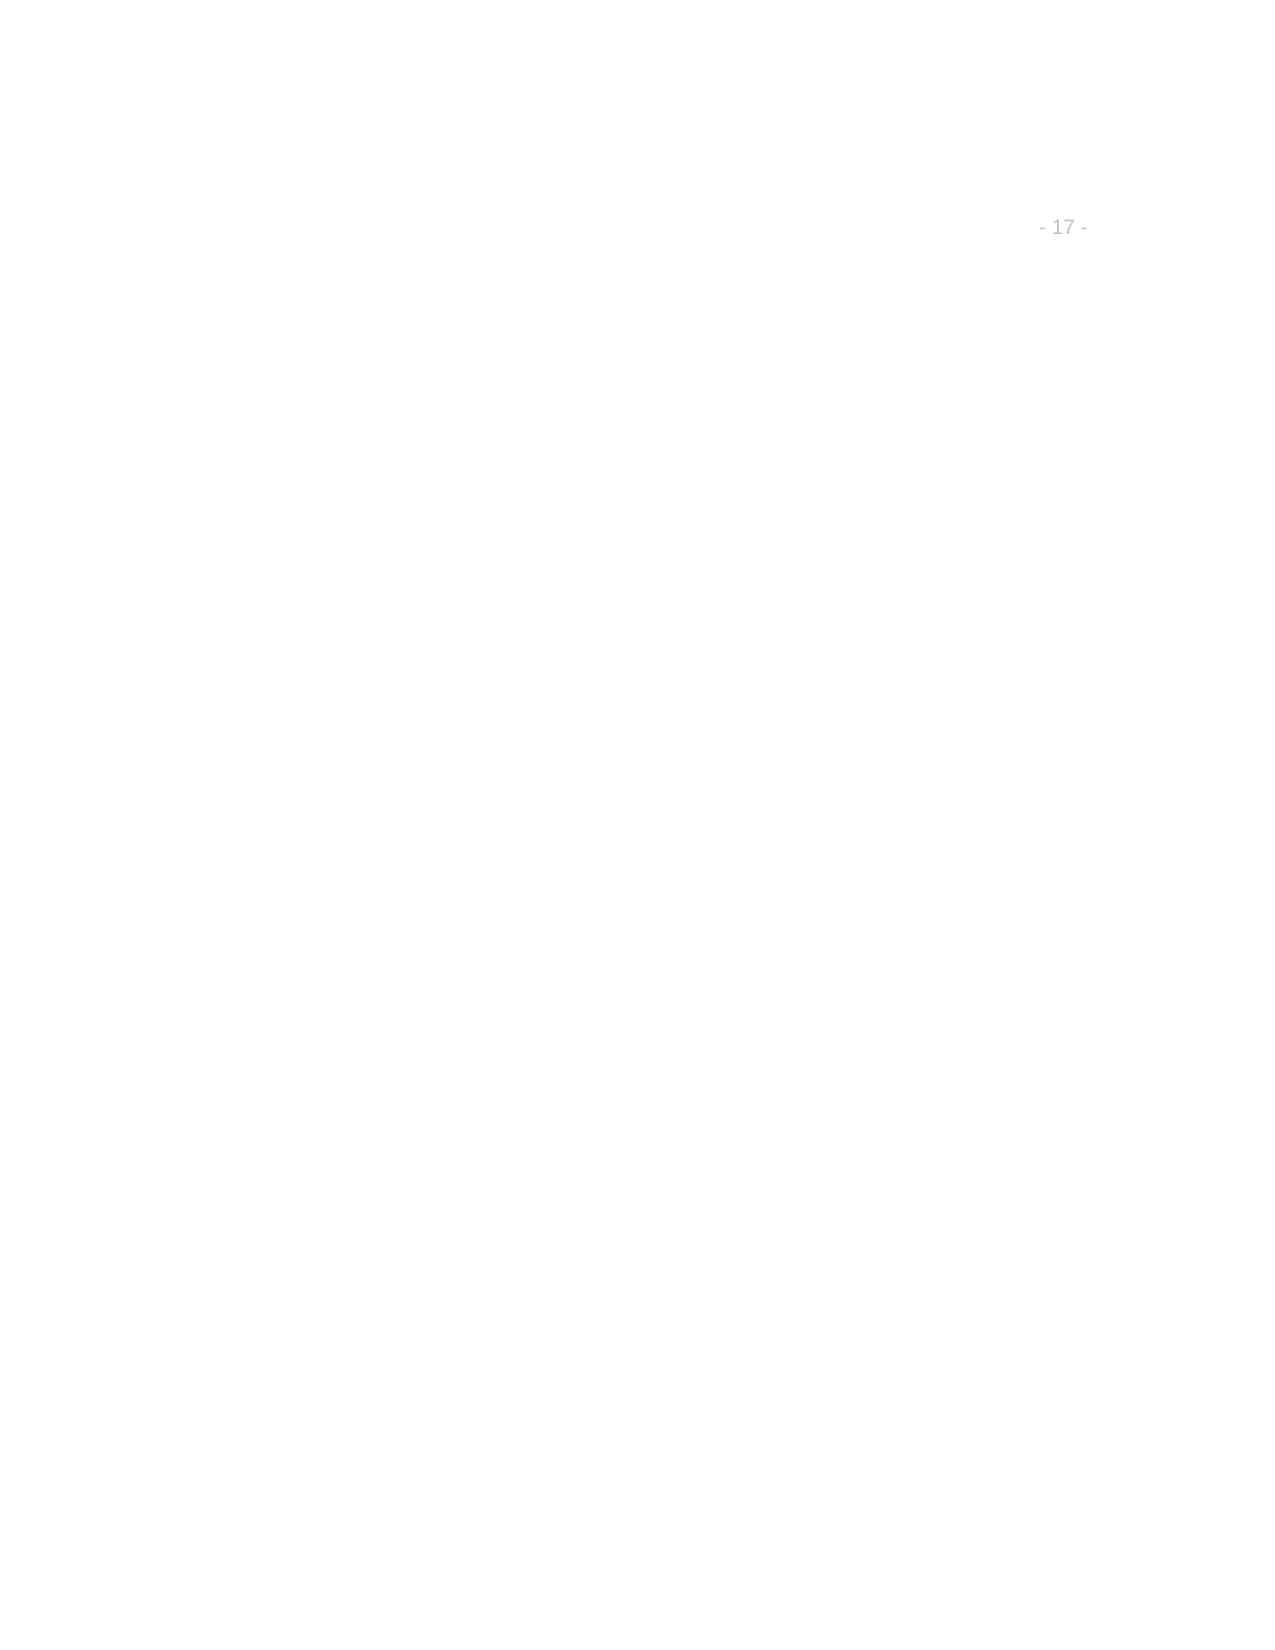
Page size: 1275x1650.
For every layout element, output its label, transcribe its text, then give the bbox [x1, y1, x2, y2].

text - 17 - [187, 214, 1100, 238]
